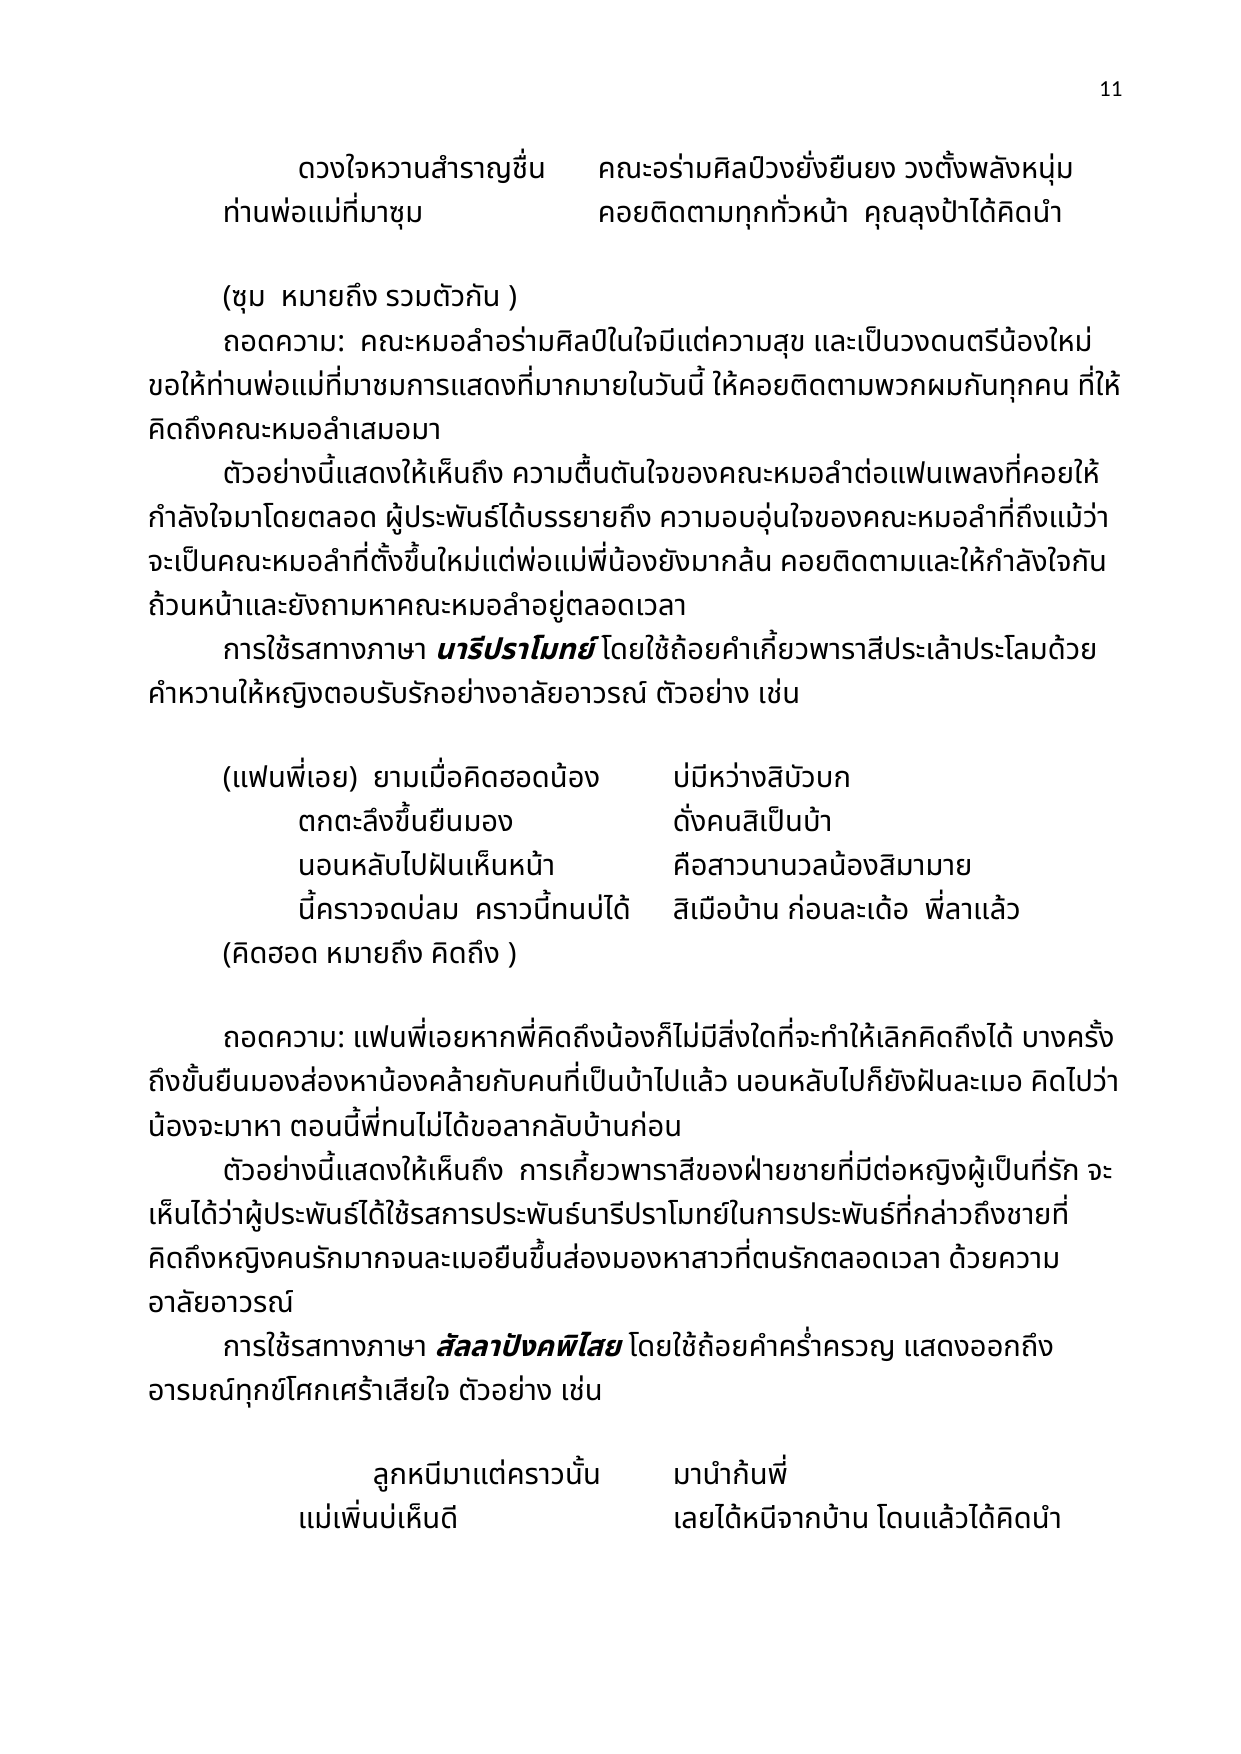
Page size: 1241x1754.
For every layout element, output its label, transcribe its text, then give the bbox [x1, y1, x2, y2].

text ถอดความ: แฟนพี่เอยหากพี่คิดถึงน้องก็ไม่มีสิ่งใดที่จะทำให้เลิกคิดถึงได้ บางครั้งถึงขั้นยืนมองส่องหาน้องคล้ายกับคนที่เป็นบ้าไปแล้ว นอนหลับไปก็ยังฝันละเมอ คิดไปว่าน้องจะมาหา ตอนนี้พี่ทนไม่ได้ขอลากลับบ้านก่อน [148, 1017, 1122, 1149]
text แม่เพิ่นบ่เห็นดี เลยได้หนีจากบ้าน โดนแล้วได้คิดนำ [223, 1497, 1122, 1541]
text ตกตะลึงขึ้นยืนมอง ดั่งคนสิเป็นบ้า [223, 801, 1122, 844]
text ดวงใจหวานสำราญชื่น คณะอร่ามศิลป์วงยั่งยืนยง วงตั้งพลังหนุ่ม [223, 148, 1122, 192]
text การใช้รสทางภาษา สัลลาปังคพิไสย โดยใช้ถ้อยคำคร่ำครวญ แสดงออกถึงอารมณ์ทุกข์โศกเศร้าเสียใจ ตัวอย่าง เช่น [148, 1325, 1122, 1413]
text นี้คราวจดบ่ลม คราวนี้ทนบ่ได้ สิเมือบ้าน ก่อนละเด้อ พี่ลาแล้ว [223, 889, 1122, 933]
text นอนหลับไปฝันเห็นหน้า คือสาวนานวลน้องสิมามาย [223, 844, 1122, 889]
text ตัวอย่างนี้แสดงให้เห็นถึง การเกี้ยวพาราสีของฝ่ายชายที่มีต่อหญิงผู้เป็นที่รัก จะเห็นได้ว่าผู้ประพันธ์ได้ใช้รสการประพันธ์นารีปราโมทย์ในการประพันธ์ที่กล่าวถึงชายที่คิดถึงหญิงคนรักมากจนละเมอยืนขึ้นส่องมองหาสาวที่ตนรักตลอดเวลา ด้วยความอาลัยอาวรณ์ [148, 1149, 1122, 1325]
text (แฟนพี่เอย) ยามเมื่อคิดฮอดน้อง บ่มีหว่างสิบัวบก [148, 756, 1122, 801]
text ลูกหนีมาแต่คราวนั้น มานำก้นพี่ [298, 1453, 1122, 1497]
text ตัวอย่างนี้แสดงให้เห็นถึง ความตื้นตันใจของคณะหมอลำต่อแฟนเพลงที่คอยให้กำลังใจมาโดยตลอด ผู้ประพันธ์ได้บรรยายถึง ความอบอุ่นใจของคณะหมอลำที่ถึงแม้ว่า จะเป็นคณะหมอลำที่ตั้งขึ้นใหม่แต่พ่อแม่พี่น้องยังมากล้น คอยติดตามและให้กำลังใจกันถ้วนหน้าและยังถามหาคณะหมอลำอยู่ตลอดเวลา [148, 452, 1122, 628]
text (คิดฮอด หมายถึง คิดถึง ) [148, 933, 1122, 977]
text ถอดความ: คณะหมอลำอร่ามศิลป์ในใจมีแต่ความสุข และเป็นวงดนตรีน้องใหม่ ขอให้ท่านพ่อแม่ที่มาชมการแสดงที่มากมายในวันนี้ ให้คอยติดตามพวกผมกันทุกคน ที่ให้คิดถึงคณะหมอลำเสมอมา [148, 320, 1122, 452]
text การใช้รสทางภาษา นารีปราโมทย์ โดยใช้ถ้อยคำเกี้ยวพาราสีประเล้าประโลมด้วยคำหวานให้หญิงตอบรับรักอย่างอาลัยอาวรณ์ ตัวอย่าง เช่น [148, 628, 1122, 717]
text ท่านพ่อแม่ที่มาซุม คอยติดตามทุกทั่วหน้า คุณลุงป้าได้คิดนำ [148, 192, 1122, 236]
text (ซุม หมายถึง รวมตัวกัน ) [148, 276, 1122, 320]
